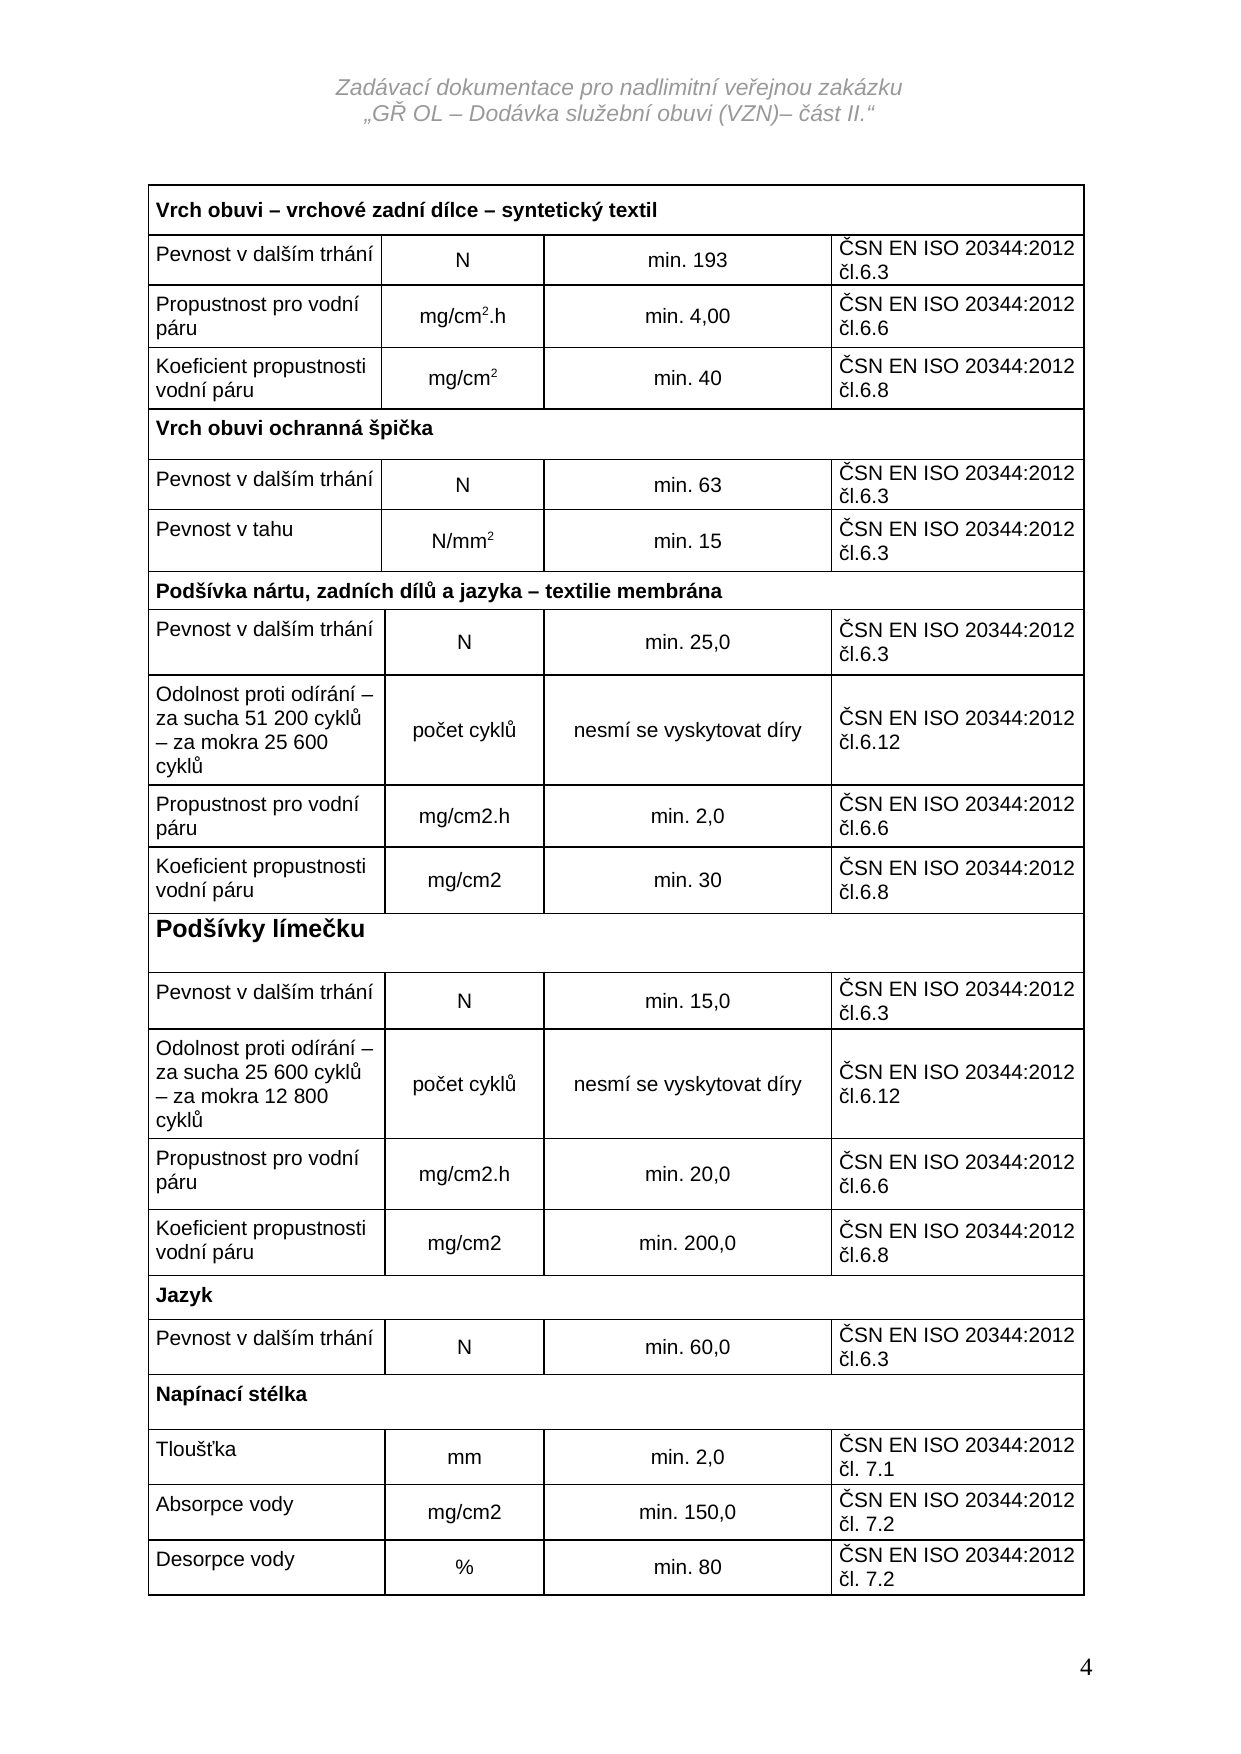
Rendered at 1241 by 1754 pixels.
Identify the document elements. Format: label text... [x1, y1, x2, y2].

table_cell Vrch obuvi ochranná špička [149, 410, 1083, 458]
table_cell Pevnost v dalším trhání [149, 1320, 384, 1373]
table_cell Pevnost v dalším trhání [149, 236, 381, 284]
table_cell N [386, 973, 543, 1028]
table_cell ČSN EN ISO 20344:2012 čl.6.3 [832, 460, 1083, 509]
table_cell min. 15,0 [545, 973, 831, 1028]
table_cell Pevnost v dalším trhání [149, 460, 381, 509]
table_cell min. 80 [545, 1541, 831, 1594]
table_cell ČSN EN ISO 20344:2012 čl.6.8 [832, 1210, 1083, 1275]
table_cell ČSN EN ISO 20344:2012 čl. 7.2 [832, 1541, 1083, 1594]
table_cell ČSN EN ISO 20344:2012 čl.6.12 [832, 676, 1083, 784]
table_cell N [382, 460, 543, 509]
table_cell Koeficient propustnosti vodní páru [149, 1210, 384, 1275]
table_cell ČSN EN ISO 20344:2012 čl. 7.1 [832, 1430, 1083, 1484]
table_cell ČSN EN ISO 20344:2012 čl.6.3 [832, 510, 1083, 571]
table_cell min. 2,0 [545, 1430, 831, 1484]
table_cell Tloušťka [149, 1430, 384, 1484]
table_cell min. 4,00 [545, 286, 831, 346]
table_cell Propustnost pro vodní páru [149, 1139, 384, 1208]
table_cell min. 2,0 [545, 786, 831, 846]
table_cell min. 200,0 [545, 1210, 831, 1275]
table_cell mg/cm2 [386, 1485, 543, 1539]
table_cell mg/cm2.h [386, 1139, 543, 1208]
table_cell min. 60,0 [545, 1320, 831, 1373]
table_cell mg/cm2.h [382, 286, 543, 346]
table_cell Odolnost proti odírání – za sucha 25 600 cyklů – za mokra 12 800 cyklů [149, 1030, 384, 1138]
table_cell min. 20,0 [545, 1139, 831, 1208]
table_cell Podšívka nártu, zadních dílů a jazyka – textilie membrána [149, 572, 1083, 609]
table_cell min. 63 [545, 460, 831, 509]
table_cell N [386, 610, 543, 674]
table_cell mg/cm2 [382, 348, 543, 408]
table_cell Absorpce vody [149, 1485, 384, 1539]
table_cell N [382, 236, 543, 284]
table_cell min. 150,0 [545, 1485, 831, 1539]
table_cell ČSN EN ISO 20344:2012 čl.6.3 [832, 1320, 1083, 1373]
table_cell min. 30 [545, 848, 831, 913]
table_cell počet cyklů [386, 676, 543, 784]
table_cell ČSN EN ISO 20344:2012 čl. 7.2 [832, 1485, 1083, 1539]
table_cell Jazyk [149, 1276, 1083, 1318]
table_cell ČSN EN ISO 20344:2012 čl.6.12 [832, 1030, 1083, 1138]
table_cell Pevnost v tahu [149, 510, 381, 571]
table_cell min. 40 [545, 348, 831, 408]
table_cell Pevnost v dalším trhání [149, 610, 384, 674]
table_cell ČSN EN ISO 20344:2012 čl.6.6 [832, 286, 1083, 346]
table_cell Koeficient propustnosti vodní páru [149, 348, 381, 408]
table_cell mg/cm2 [386, 1210, 543, 1275]
table_cell ČSN EN ISO 20344:2012 čl.6.3 [832, 610, 1083, 674]
table_cell ČSN EN ISO 20344:2012 čl.6.3 [832, 236, 1083, 284]
table_cell ČSN EN ISO 20344:2012 čl.6.6 [832, 786, 1083, 846]
table_cell % [386, 1541, 543, 1594]
table_cell mg/cm2.h [386, 786, 543, 846]
table_cell Propustnost pro vodní páru [149, 786, 384, 846]
table_cell ČSN EN ISO 20344:2012 čl.6.3 [832, 973, 1083, 1028]
table_cell Vrch obuvi – vrchové zadní dílce – syntetický textil [149, 186, 1083, 234]
table_cell nesmí se vyskytovat díry [545, 1030, 831, 1138]
table_cell Koeficient propustnosti vodní páru [149, 848, 384, 913]
table_cell počet cyklů [386, 1030, 543, 1138]
table_cell Pevnost v dalším trhání [149, 973, 384, 1028]
table_cell ČSN EN ISO 20344:2012 čl.6.6 [832, 1139, 1083, 1208]
table_cell min. 25,0 [545, 610, 831, 674]
table_cell ČSN EN ISO 20344:2012 čl.6.8 [832, 348, 1083, 408]
table_cell Odolnost proti odírání – za sucha 51 200 cyklů – za mokra 25 600 cyklů [149, 676, 384, 784]
table_cell Propustnost pro vodní páru [149, 286, 381, 346]
table_cell Podšívky límečku [149, 914, 1083, 972]
table_cell N [386, 1320, 543, 1373]
table_cell mg/cm2 [386, 848, 543, 913]
table_cell min. 193 [545, 236, 831, 284]
table_cell ČSN EN ISO 20344:2012 čl.6.8 [832, 848, 1083, 913]
table_cell Desorpce vody [149, 1541, 384, 1594]
table_cell mm [386, 1430, 543, 1484]
table_cell nesmí se vyskytovat díry [545, 676, 831, 784]
table_cell min. 15 [545, 510, 831, 571]
table_cell N/mm2 [382, 510, 543, 571]
table_cell Napínací stélka [149, 1375, 1083, 1429]
